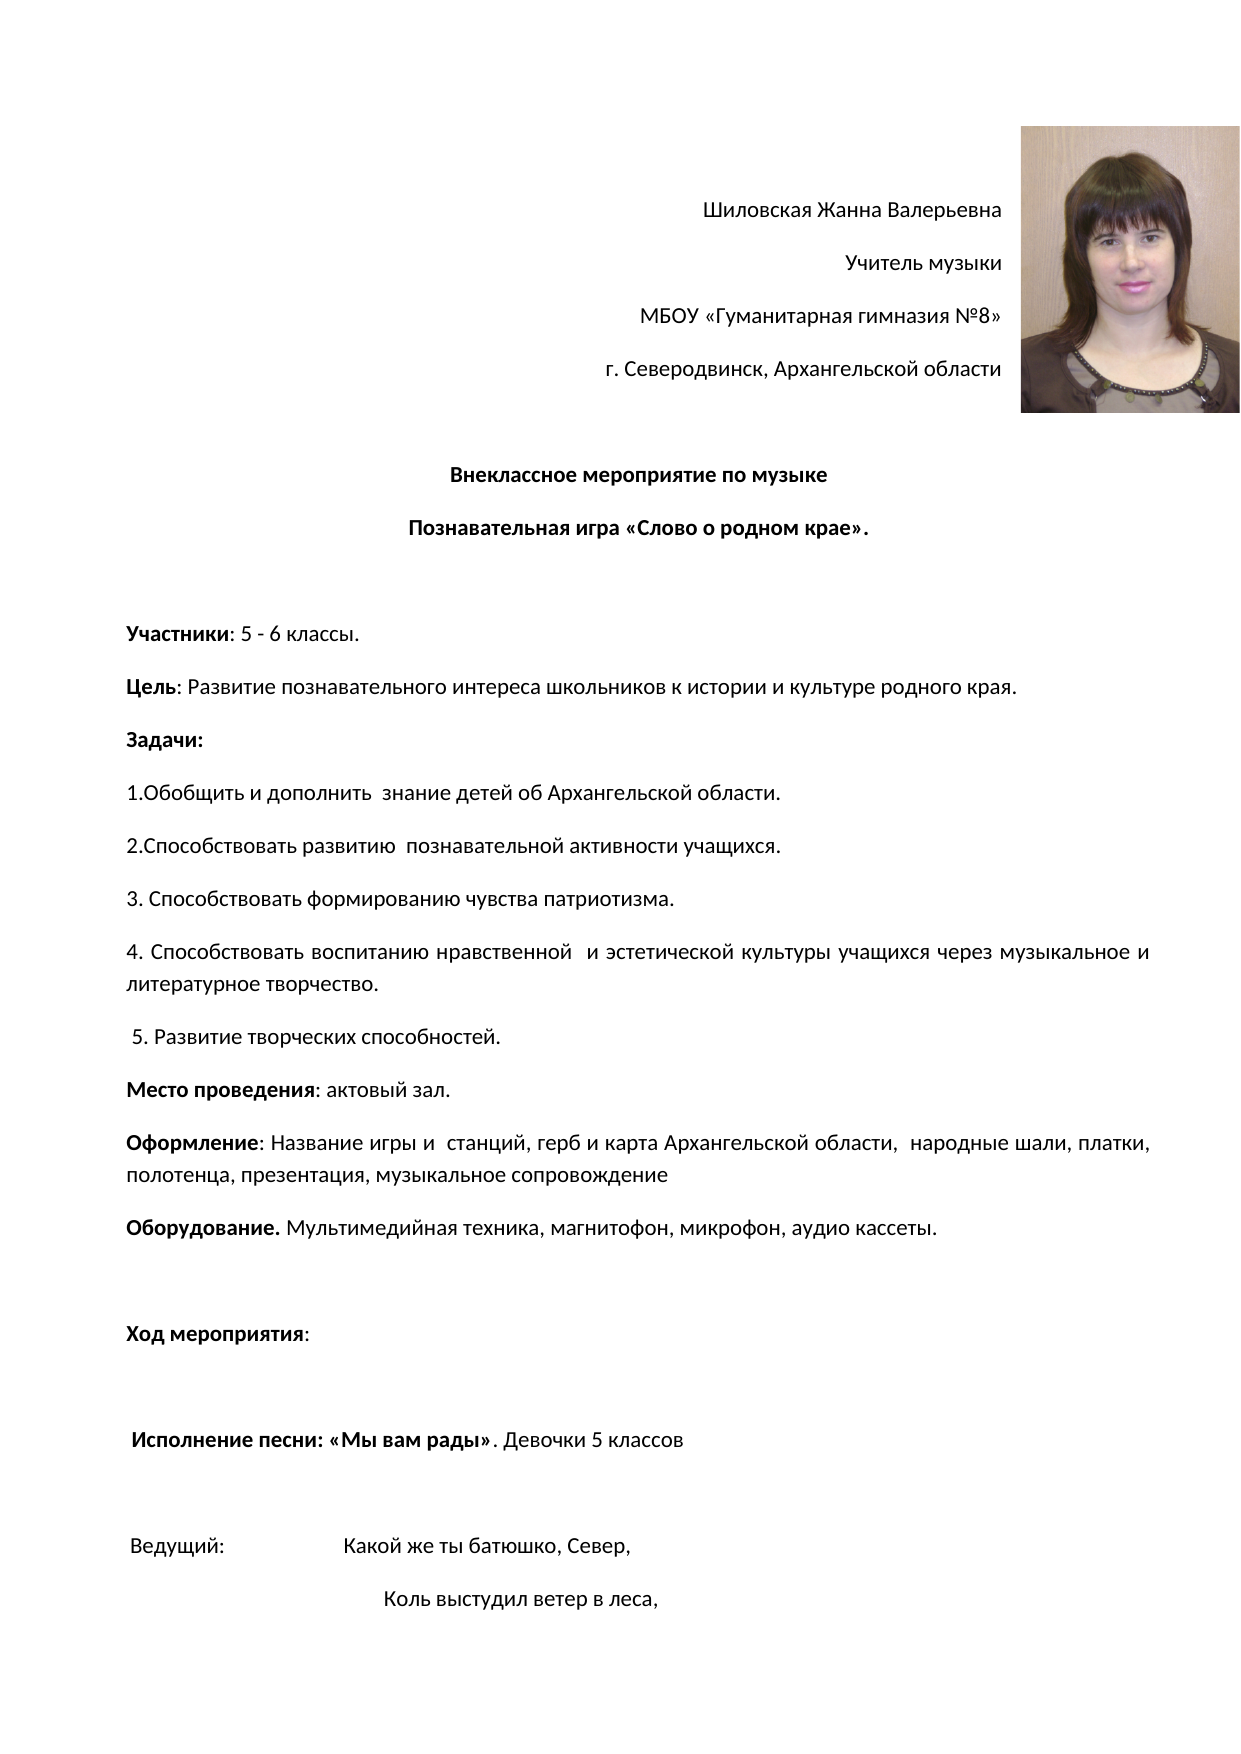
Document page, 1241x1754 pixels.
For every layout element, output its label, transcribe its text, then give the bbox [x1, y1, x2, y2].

text 4. Способствовать воспитанию нравственной и эстетической культуры учащихся через музыкальное и литературное творчество. [126, 937, 1152, 997]
text Ведущий: Какой же ты батюшко, Север, [89, 1532, 1152, 1559]
text Ход мероприятия: [126, 1319, 1152, 1347]
text Цель: Развитие познавательного интереса школьников к истории и культуре родного края. [126, 672, 1152, 700]
picture [1020, 126, 1239, 411]
text Задачи: [126, 725, 1152, 753]
text Шиловская Жанна Валерьевна [126, 195, 1020, 223]
text МБОУ «Гуманитарная гимназия №8» [126, 301, 1020, 329]
text Оборудование. Мультимедийная техника, магнитофон, микрофон, аудио кассеты. [126, 1213, 1152, 1241]
text Познавательная игра «Слово о родном крае». [126, 513, 1152, 541]
text 5. Развитие творческих способностей. [126, 1022, 1152, 1050]
text 2.Способствовать развитию познавательной активности учащихся. [126, 831, 1152, 859]
text Коль выстудил ветер в леса, [384, 1584, 1152, 1613]
text Оформление: Название игры и станций, герб и карта Архангельской области, народные шали, платки, полотенца, презентация, музыкальное сопровождение [126, 1128, 1152, 1188]
text Внеклассное мероприятие по музыке [126, 460, 1152, 488]
text Участники: 5 - 6 классы. [126, 619, 1152, 647]
text 3. Способствовать формированию чувства патриотизма. [126, 884, 1152, 912]
text г. Северодвинск, Архангельской области [126, 354, 1020, 382]
text 1.Обобщить и дополнить знание детей об Архангельской области. [126, 778, 1152, 806]
text Учитель музыки [126, 248, 1020, 276]
text Место проведения: актовый зал. [126, 1075, 1152, 1103]
text Исполнение песни: «Мы вам рады». Девочки 5 классов [126, 1426, 1152, 1453]
